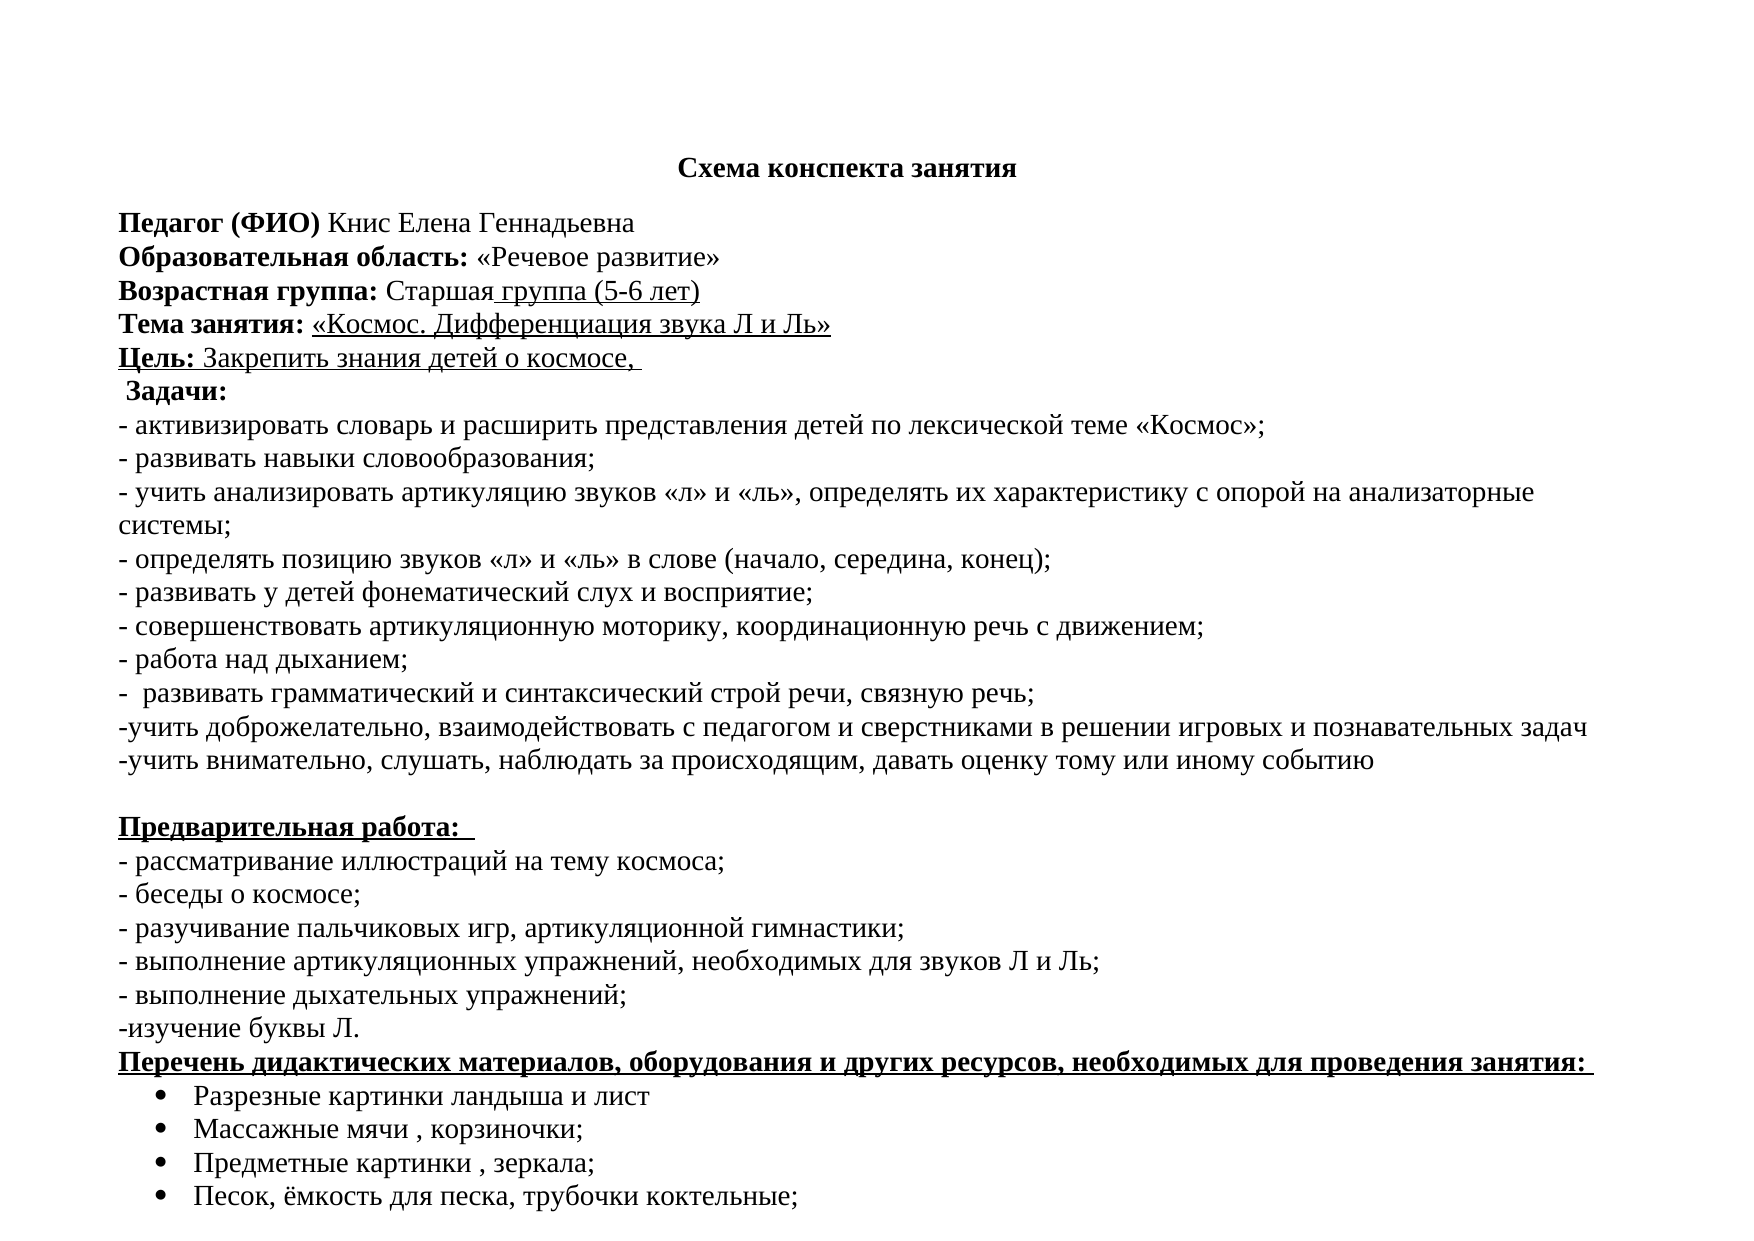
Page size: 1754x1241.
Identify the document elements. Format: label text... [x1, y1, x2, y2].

text Педагог (ФИО) Книс Елена Геннадьевна [118, 206, 1636, 239]
text Предварительная работа: [118, 809, 1636, 843]
text Возрастная группа: Старшая группа (5-6 лет) [118, 273, 1636, 306]
text - развивать грамматический и синтаксический строй речи, связную речь; [118, 675, 1636, 709]
text - выполнение артикуляционных упражнений, необходимых для звуков Л и Ль; [118, 943, 1636, 977]
list Массажные мячи , корзиночки; [156, 1111, 1636, 1145]
text -изучение буквы Л. [118, 1011, 1636, 1044]
list Разрезные картинки ландыша и лист [156, 1078, 1636, 1111]
text Цель: Закрепить знания детей о космосе, [118, 340, 1636, 373]
text Тема занятия: «Космос. Дифференциация звука Л и Ль» [118, 306, 1636, 340]
text -учить доброжелательно, взаимодействовать с педагогом и сверстниками в решении игровых и познавательных задач [118, 709, 1636, 742]
text - развивать навыки словообразования; [118, 440, 1636, 474]
text - определять позицию звуков «л» и «ль» в слове (начало, середина, конец); [118, 541, 1636, 574]
text Схема конспекта занятия [118, 148, 1576, 185]
text -учить внимательно, слушать, наблюдать за происходящим, давать оценку тому или иному событию [118, 742, 1636, 776]
text - активизировать словарь и расширить представления детей по лексической теме «Космос»; [118, 407, 1636, 440]
text - беседы о космосе; [118, 876, 1636, 910]
text - рассматривание иллюстраций на тему космоса; [118, 843, 1636, 876]
text - учить анализировать артикуляцию звуков «л» и «ль», определять их характеристику с опорой на анализаторные системы; [118, 474, 1636, 541]
list Предметные картинки , зеркала; [156, 1145, 1636, 1178]
text Образовательная область: «Речевое развитие» [118, 239, 1636, 273]
text - выполнение дыхательных упражнений; [118, 977, 1636, 1011]
list Песок, ёмкость для песка, трубочки коктельные; [156, 1178, 1636, 1212]
text Задачи: [118, 373, 1636, 407]
text - совершенствовать артикуляционную моторику, координационную речь с движением; [118, 608, 1636, 642]
text - развивать у детей фонематический слух и восприятие; [118, 574, 1636, 608]
text Перечень дидактических материалов, оборудования и других ресурсов, необходимых для проведения занятия: [118, 1044, 1636, 1078]
text - работа над дыханием; [118, 642, 1636, 675]
text - разучивание пальчиковых игр, артикуляционной гимнастики; [118, 910, 1636, 943]
